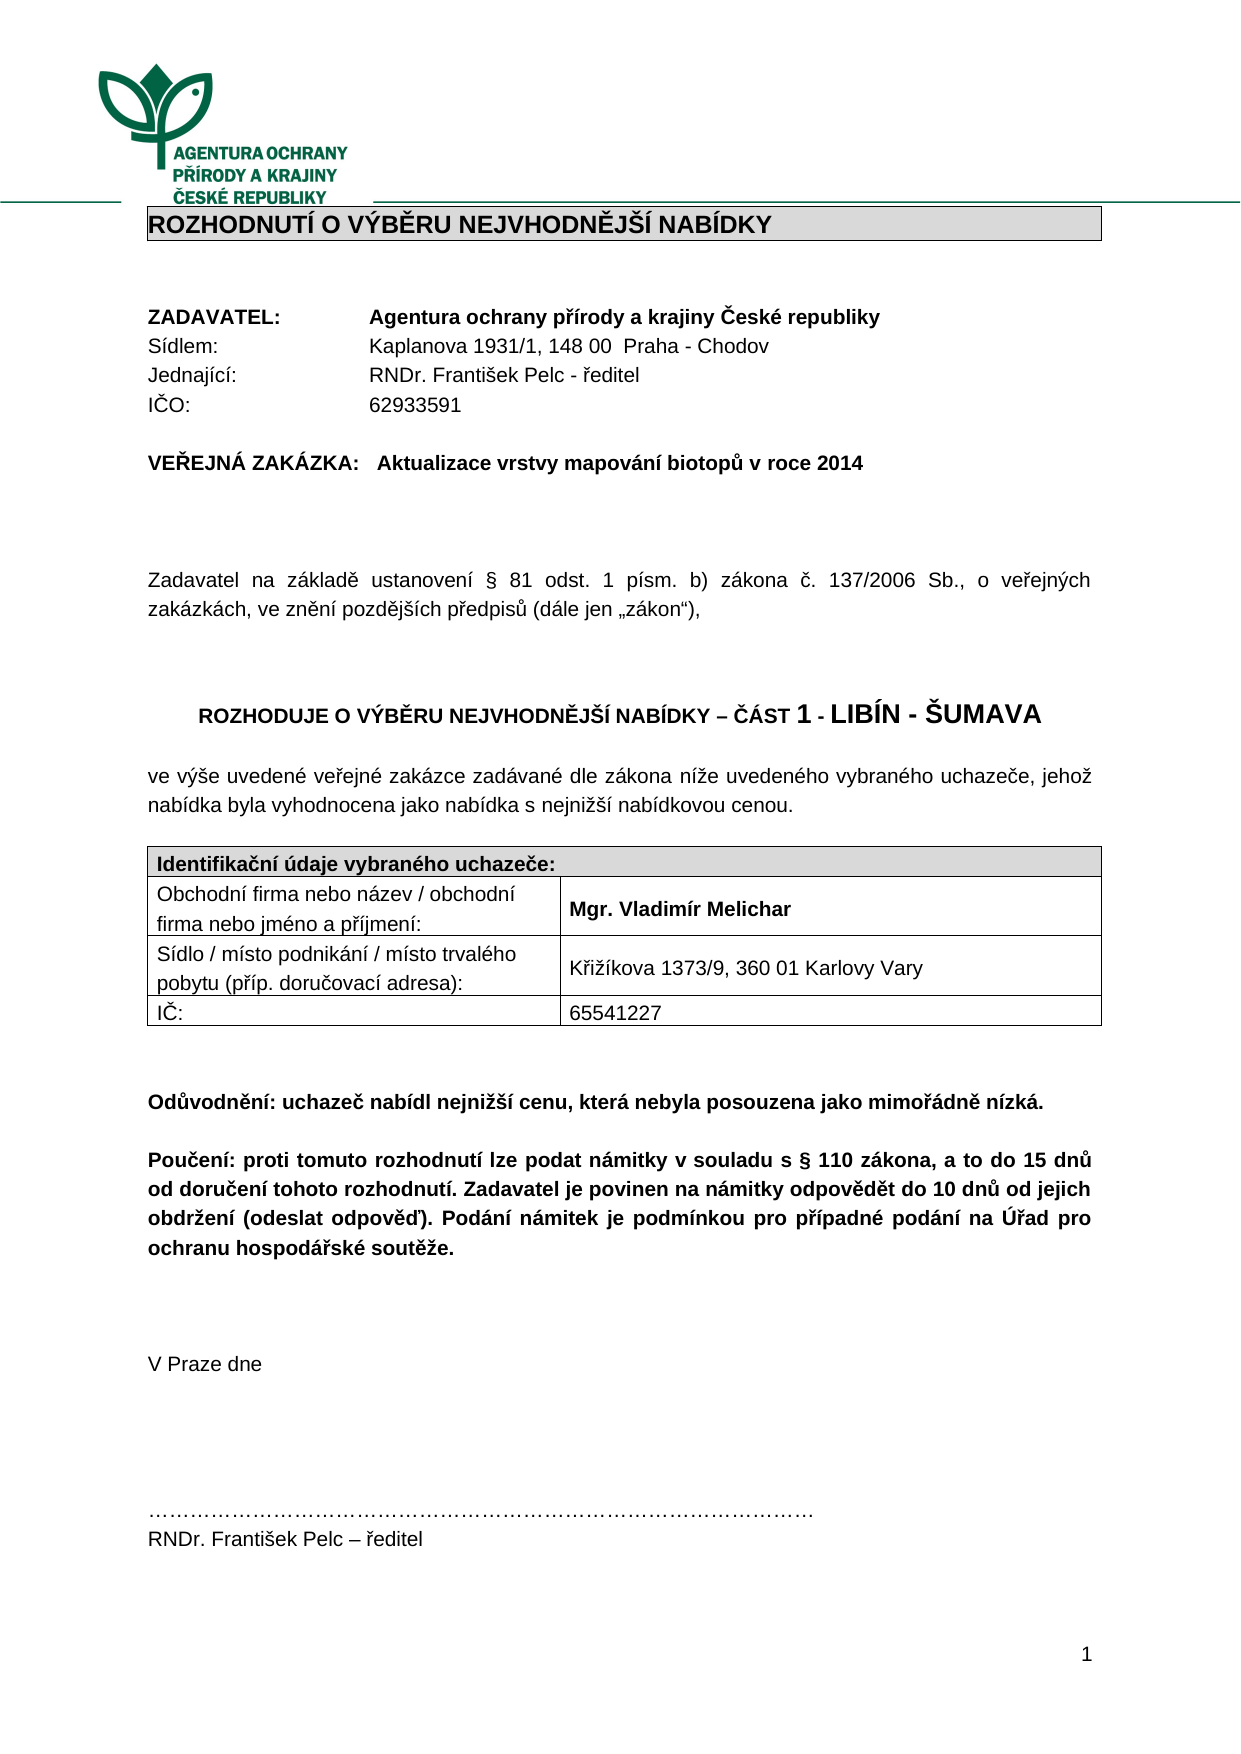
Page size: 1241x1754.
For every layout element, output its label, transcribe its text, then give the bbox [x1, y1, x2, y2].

picture [0, 0, 1241, 209]
text IČO: 62933591 [148, 387, 1092, 416]
text VEŘEJNÁ ZAKÁZKA: Aktualizace vrstvy mapování biotopů v roce 2014 [148, 446, 1092, 475]
text Poučení: proti tomuto rozhodnutí lze podat námitky v souladu s § 110 zákona, a to do 15 dnů od doručení tohoto rozhodnutí. Zadavatel je povinen na námitky odpovědět do 10 dnů od jejich obdržení (odeslat odpověď). Podání námitek je podmínkou pro případné podání na Úřad pro ochranu hospodářské soutěže. [148, 1143, 1092, 1259]
title Rozhodnutí o VÝBĚRU NEJVHODNĚJŠÍ NABÍDKY [148, 207, 1101, 240]
table_header Identifikační údaje vybraného uchazeče: [148, 847, 1101, 876]
text …………………………………………………………………………………… [148, 1493, 1092, 1522]
subtitle ve výše uvedené veřejné zakázce zadávané dle zákona níže uvedeného vybraného uchazeče, jehož nabídka byla vyhodnocena jako nabídka s nejnižší nabídkovou cenou. [148, 758, 1092, 817]
table_cell Mgr. Vladimír Melichar [561, 877, 1101, 935]
text Zadavatel na základě ustanovení § 81 odst. 1 písm. b) zákona č. 137/2006 Sb., o veřejných zakázkách, ve znění pozdějších předpisů (dále jen „zákon“), [148, 562, 1092, 621]
table_cell Sídlo / místo podnikání / místo trvalého pobytu (příp. doručovací adresa): [148, 936, 560, 995]
table_cell Křižíkova 1373/9, 360 01 Karlovy Vary [561, 936, 1101, 995]
table_cell Obchodní firma nebo název / obchodní firma nebo jméno a příjmení: [148, 877, 560, 935]
subtitle RozhodUJE o výběru nejvhodnější nabídky – část 1 - Libín - Šumava [148, 698, 1092, 729]
text Jednající: RNDr. František Pelc - ředitel [148, 358, 1092, 387]
text V Praze dne [148, 1347, 1092, 1376]
text RNDr. František Pelc – ředitel [148, 1522, 1092, 1551]
text Odůvodnění: uchazeč nabídl nejnižší cenu, která nebyla posouzena jako mimořádně nízká. [148, 1084, 1092, 1113]
text ZADAVATEL: Agentura ochrany přírody a krajiny České republiky [148, 300, 1092, 329]
table_cell IČ: [148, 996, 560, 1025]
table_cell 65541227 [561, 996, 1101, 1025]
text Sídlem: Kaplanova 1931/1, 148 00 Praha - Chodov [148, 329, 1092, 358]
